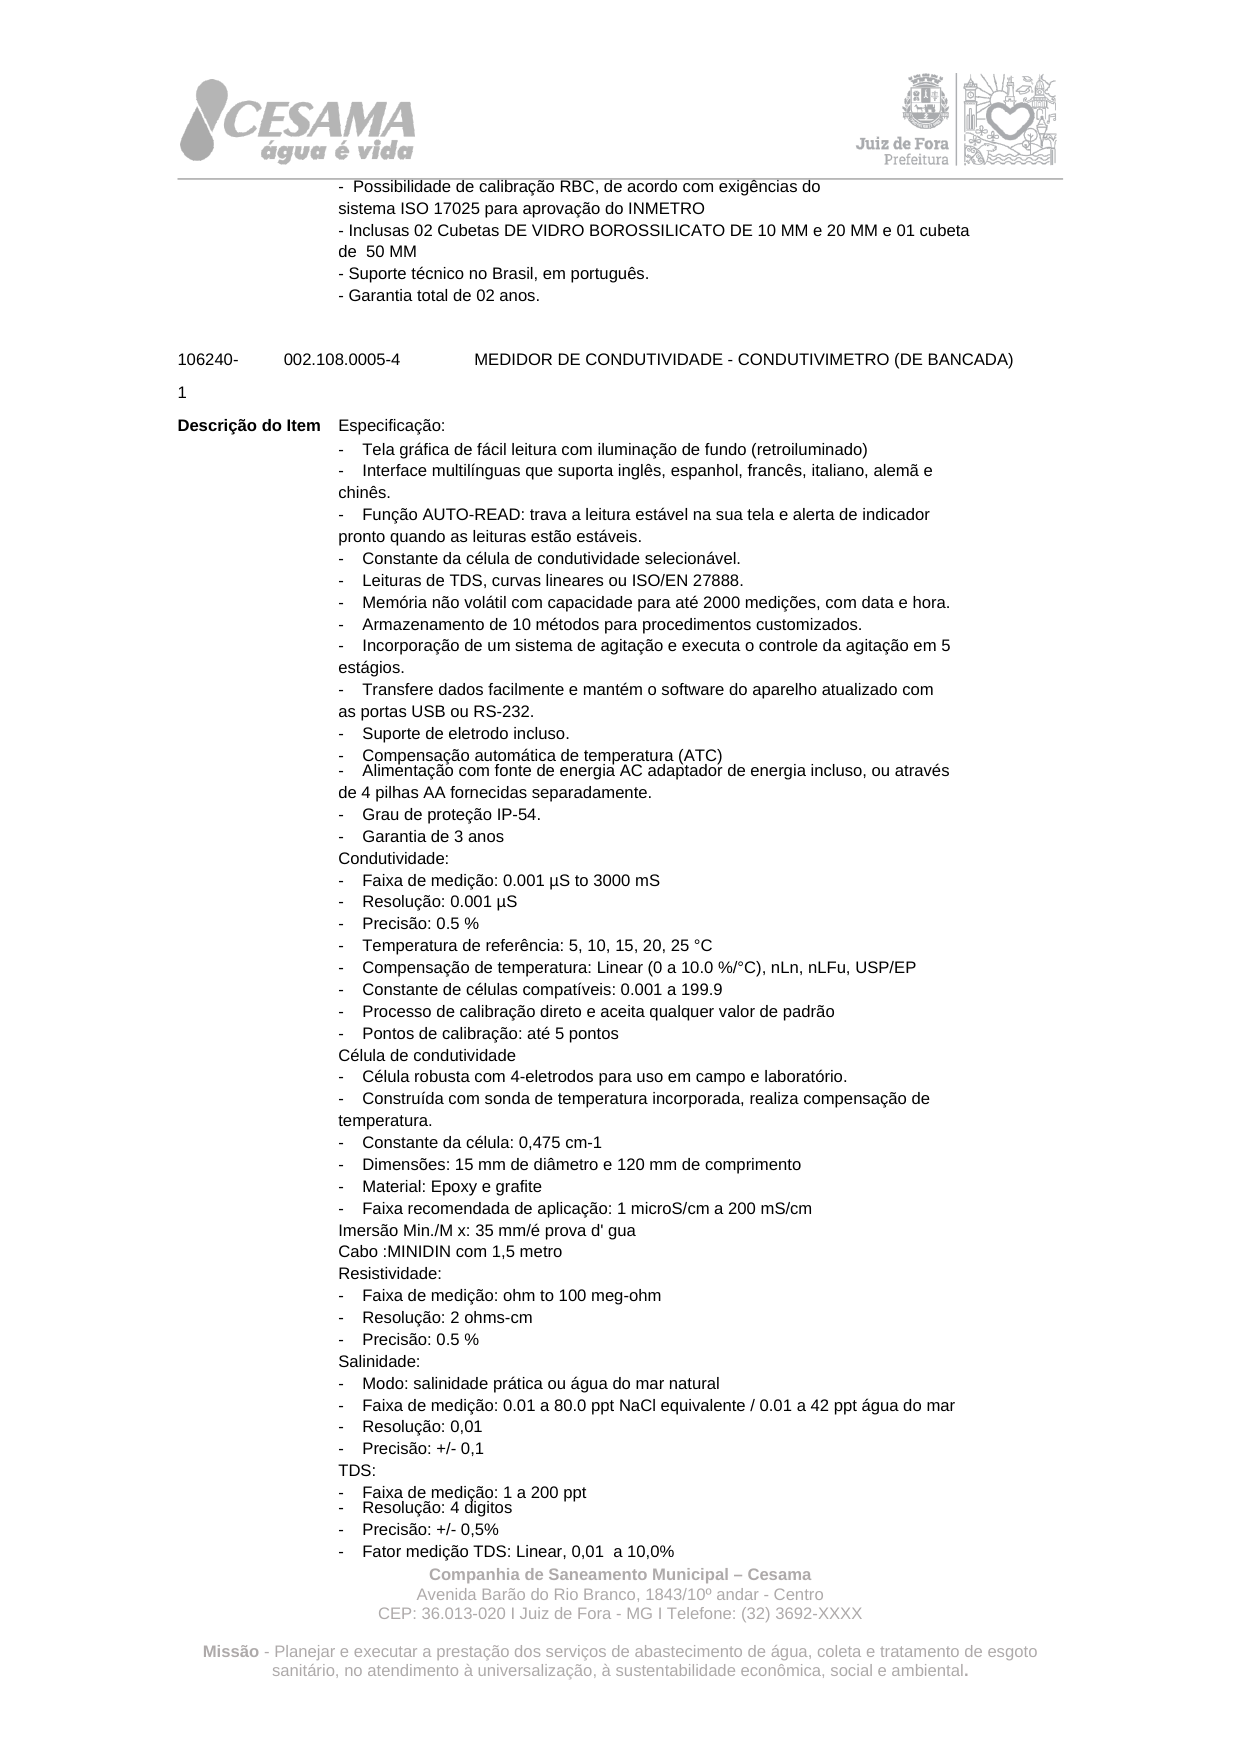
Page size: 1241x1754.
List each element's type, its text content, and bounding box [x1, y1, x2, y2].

text - Pontos de calibração: até 5 pontos [177, 1027, 1063, 1042]
text - Fator medição TDS: Linear, 0,01 a 10,0% [177, 1545, 1063, 1561]
picture [177, 73, 1064, 180]
text - Tela gráfica de fácil leitura com iluminação de fundo (retroiluminado) [177, 443, 1063, 458]
text - Resolução: 4 digitos [177, 1502, 1063, 1517]
text - Faixa de medição: 0.001 µS to 3000 mS [177, 874, 1063, 889]
text Cabo :MINIDIN com 1,5 metro [177, 1246, 1063, 1261]
text - Suporte técnico no Brasil, em português. [177, 267, 1063, 283]
text - Memória não volátil com capacidade para até 2000 medições, com data e hora. [177, 596, 1063, 611]
text Descrição do Item Especificação: [177, 411, 1063, 436]
text - Resolução: 0,01 [177, 1421, 1063, 1436]
text - Precisão: +/- 0,1 [177, 1442, 1063, 1458]
text - Resolução: 2 ohms-cm [177, 1311, 1063, 1327]
text - Compensação automática de temperatura (ATC) [177, 749, 1063, 764]
text Resistividade: [177, 1267, 1063, 1283]
text - Resolução: 0.001 µS [177, 896, 1063, 911]
text Salinidade: [177, 1355, 1063, 1370]
text - Armazenamento de 10 métodos para procedimentos customizados. [177, 618, 1063, 633]
text estágios. [177, 661, 1063, 677]
text - Construída com sonda de temperatura incorporada, realiza compensação de [177, 1092, 1063, 1108]
text - Incorporação de um sistema de agitação e executa o controle da agitação em 5 [177, 639, 1063, 655]
text de 50 MM [177, 246, 1063, 261]
text - Modo: salinidade prática ou água do mar natural [177, 1377, 1063, 1392]
text - Constante da célula: 0,475 cm-1 [177, 1136, 1063, 1152]
text - Faixa de medição: 1 a 200 ppt [177, 1486, 1063, 1502]
text - Precisão: 0.5 % [177, 1333, 1063, 1348]
text - Temperatura de referência: 5, 10, 15, 20, 25 °C [177, 939, 1063, 955]
text - Constante de células compatíveis: 0.001 a 199.9 [177, 983, 1063, 998]
text temperatura. [177, 1114, 1063, 1130]
text - Faixa de medição: 0.01 a 80.0 ppt NaCl equivalente / 0.01 a 42 ppt água do mar [177, 1399, 1063, 1414]
text Condutividade: [177, 852, 1063, 867]
text chinês. [177, 486, 1063, 502]
text - Função AUTO-READ: trava a leitura estável na sua tela e alerta de indicador [177, 508, 1063, 524]
text pronto quando as leituras estão estáveis. [177, 530, 1063, 546]
text - Leituras de TDS, curvas lineares ou ISO/EN 27888. [177, 574, 1063, 589]
text - Material: Epoxy e grafite [177, 1180, 1063, 1195]
text - Transfere dados facilmente e mantém o software do aparelho atualizado com [177, 683, 1063, 699]
text Imersão Min./M x: 35 mm/é prova d' gua [177, 1224, 1063, 1239]
text - Dimensões: 15 mm de diâmetro e 120 mm de comprimento [177, 1158, 1063, 1173]
text - Precisão: +/- 0,5% [177, 1523, 1063, 1539]
text - Interface multilínguas que suporta inglês, espanhol, francês, italiano, alemã e [177, 464, 1063, 480]
text - Garantia total de 02 anos. [177, 289, 1063, 305]
text - Grau de proteção IP-54. [177, 808, 1063, 823]
text Célula de condutividade [177, 1049, 1063, 1064]
text TDS: [177, 1464, 1063, 1480]
text - Faixa de medição: ohm to 100 meg-ohm [177, 1289, 1063, 1305]
text - Compensação de temperatura: Linear (0 a 10.0 %/°C), nLn, nLFu, USP/EP [177, 961, 1063, 977]
text - Célula robusta com 4-eletrodos para uso em campo e laboratório. [177, 1071, 1063, 1086]
text de 4 pilhas AA fornecidas separadamente. [177, 786, 1063, 802]
text - Inclusas 02 Cubetas DE VIDRO BOROSSILICATO DE 10 MM e 20 MM e 01 cubeta [177, 224, 1063, 239]
text - Suporte de eletrodo incluso. [177, 727, 1063, 742]
text 106240- 002.108.0005-4 MEDIDOR DE CONDUTIVIDADE - CONDUTIVIMETRO (DE BANCADA) PÇ 1 [177, 339, 1063, 405]
text - Faixa recomendada de aplicação: 1 microS/cm a 200 mS/cm [177, 1202, 1063, 1217]
text - Constante da célula de condutividade selecionável. [177, 552, 1063, 567]
text - Garantia de 3 anos [177, 830, 1063, 845]
text - Precisão: 0.5 % [177, 917, 1063, 933]
text - Possibilidade de calibração RBC, de acordo com exigências do [177, 180, 1063, 195]
text - Alimentação com fonte de energia AC adaptador de energia incluso, ou através [177, 764, 1063, 780]
text sistema ISO 17025 para aprovação do INMETRO [177, 202, 1063, 217]
text as portas USB ou RS-232. [177, 705, 1063, 721]
text - Processo de calibração direto e aceita qualquer valor de padrão [177, 1005, 1063, 1020]
